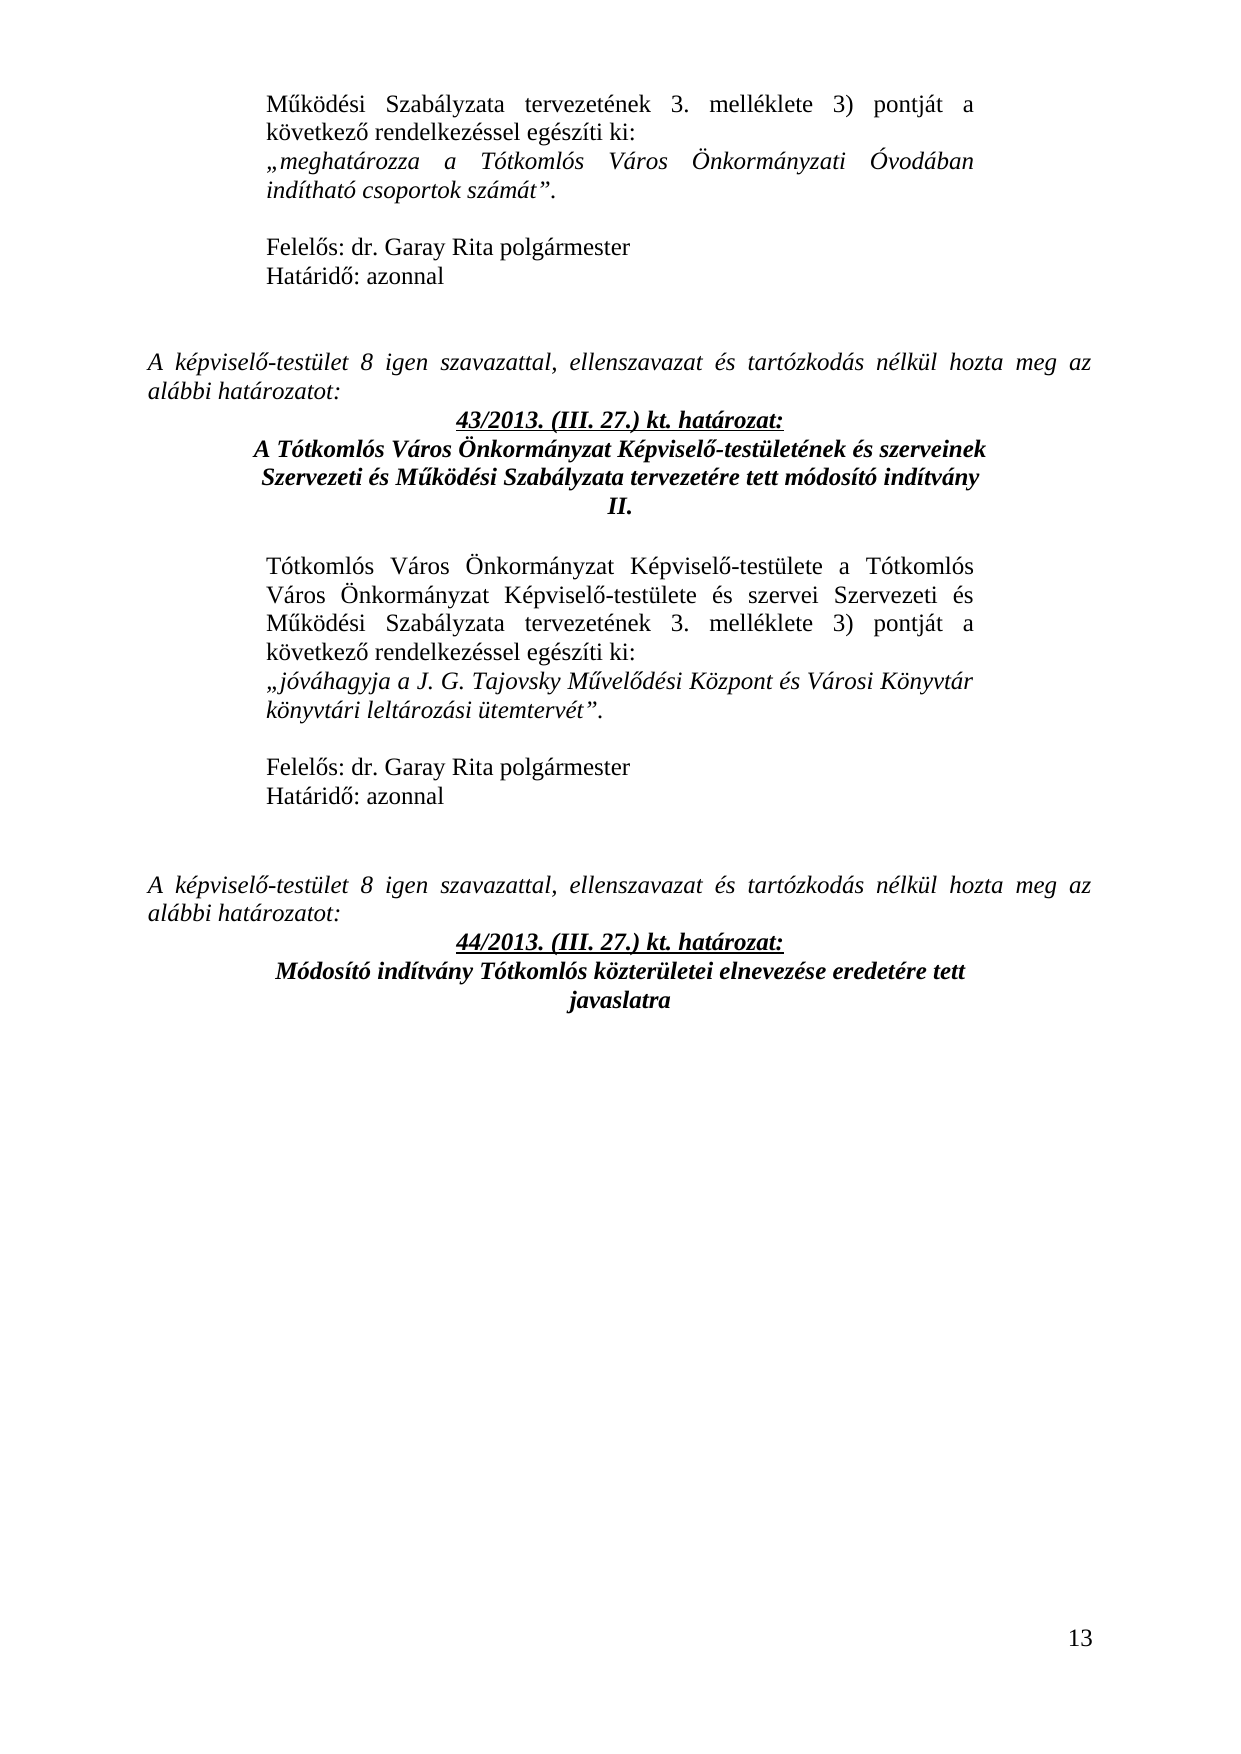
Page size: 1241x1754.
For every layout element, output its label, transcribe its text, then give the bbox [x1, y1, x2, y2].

text 44/2013. (III. 27.) kt. határozat: [148, 927, 1093, 956]
text „jóváhagyja a J. G. Tajovsky Művelődési Központ és Városi Könyvtár könyvtári leltározási ütemtervét”. [266, 666, 974, 723]
text Határidő: azonnal [266, 781, 974, 810]
text „meghatározza a Tótkomlós Város Önkormányzati Óvodában indítható csoportok számát”. [266, 146, 974, 204]
text A képviselő-testület 8 igen szavazattal, ellenszavazat és tartózkodás nélkül hozta meg az alábbi határozatot: [148, 347, 1093, 405]
text Felelős: dr. Garay Rita polgármester [266, 752, 974, 781]
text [266, 89, 974, 146]
text A Tótkomlós Város Önkormányzat Képviselő-testületének és szerveinek Szervezeti és Működési Szabályzata tervezetére tett módosító indítvány [236, 434, 1004, 491]
text A képviselő-testület 8 igen szavazattal, ellenszavazat és tartózkodás nélkül hozta meg az alábbi határozatot: [148, 870, 1093, 927]
text Módosító indítvány Tótkomlós közterületei elnevezése eredetére tett javaslatra [236, 956, 1004, 1013]
text Határidő: azonnal [266, 261, 974, 290]
text 43/2013. (III. 27.) kt. határozat: [148, 405, 1093, 434]
text Felelős: dr. Garay Rita polgármester [266, 232, 974, 261]
text II. [236, 491, 1004, 520]
